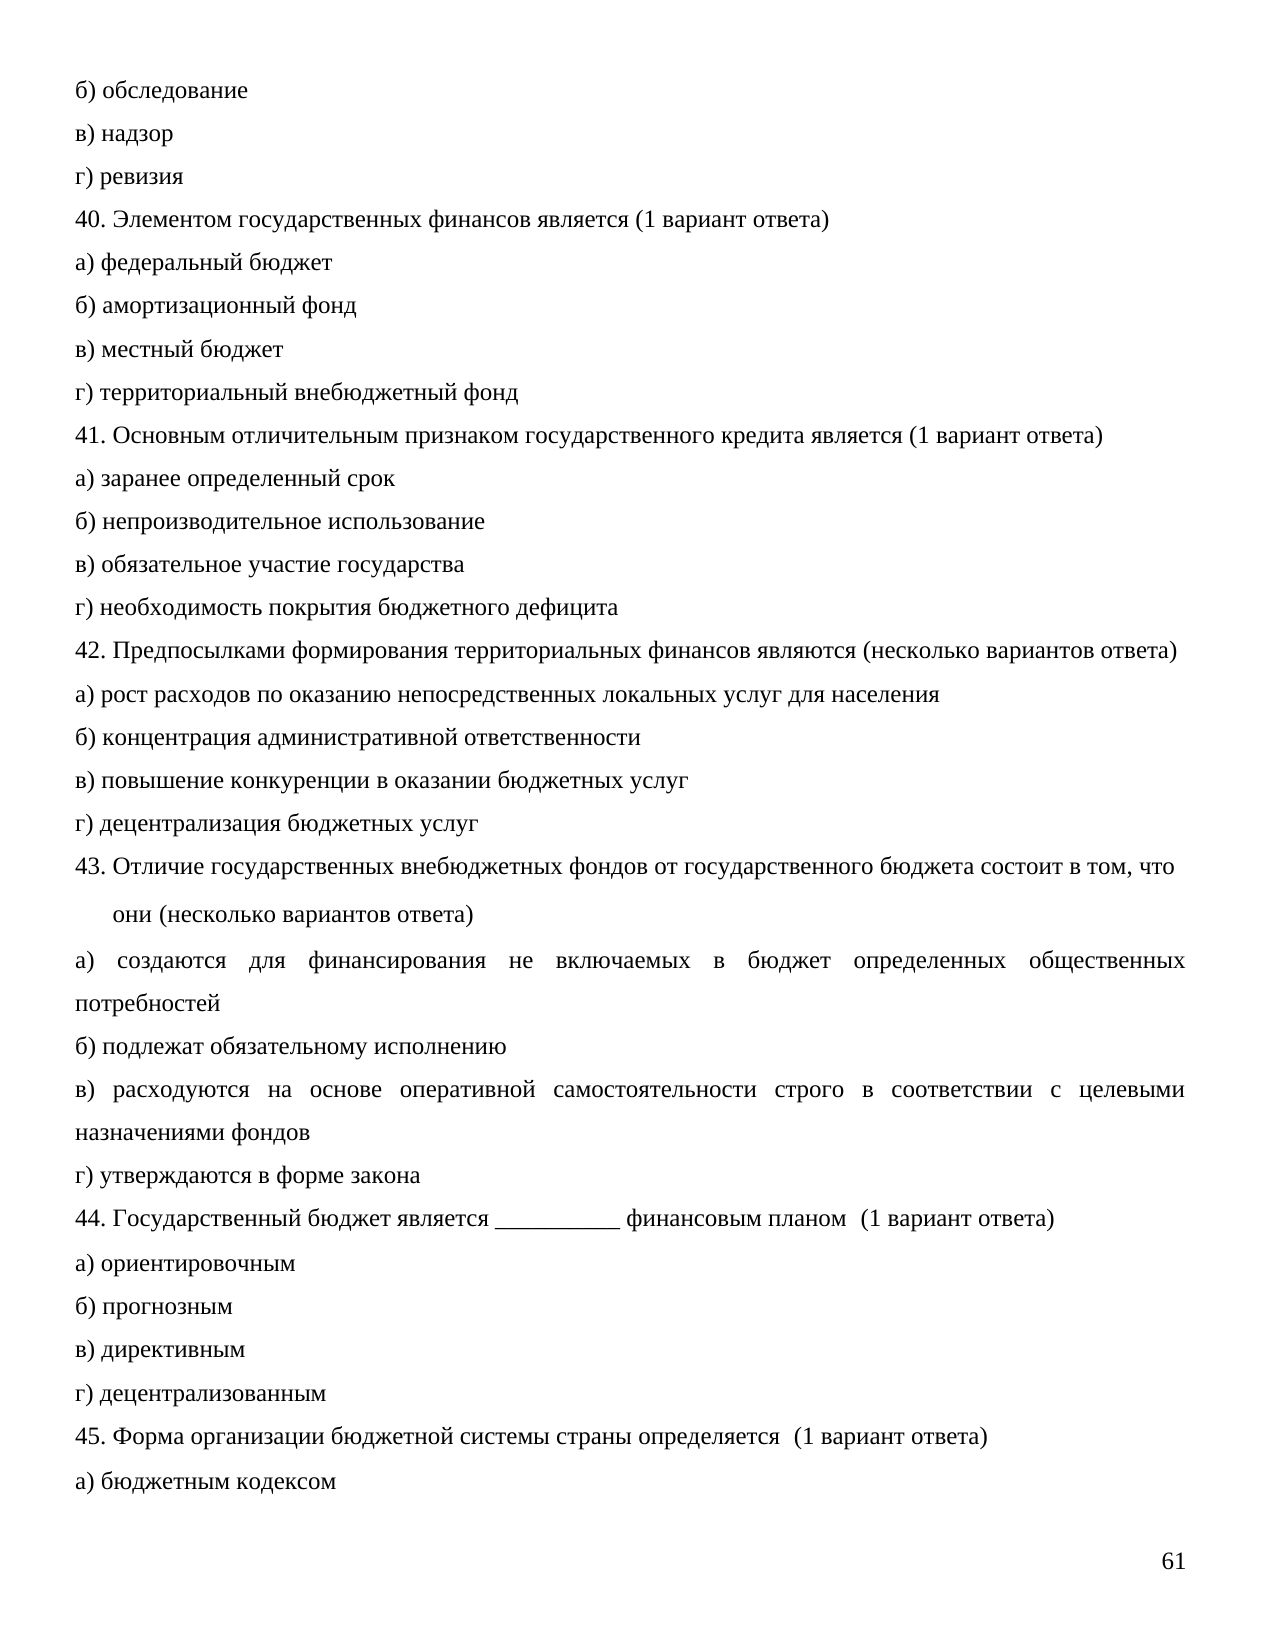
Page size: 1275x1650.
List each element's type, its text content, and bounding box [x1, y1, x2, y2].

text а) бюджетным кодексом [75, 1466, 1186, 1494]
text г) территориальный внебюджетный фонд [75, 377, 1186, 406]
text в) повышение конкуренции в оказании бюджетных услуг [75, 765, 1186, 794]
text б) амортизационный фонд [75, 291, 1186, 319]
text б) подлежат обязательному исполнению [75, 1031, 1186, 1060]
text б) прогнозным [75, 1291, 1186, 1320]
list Государственный бюджет является __________ финансовым планом (1 вариант ответа) [75, 1203, 1186, 1232]
text в) директивным [75, 1334, 1186, 1363]
text б) непроизводительное использование [75, 506, 1186, 535]
list Форма организации бюджетной системы страны определяется (1 вариант ответа) [75, 1421, 1186, 1449]
list Основным отличительным признаком государственного кредита является (1 вариант ответа) [75, 420, 1186, 449]
text а) рост расходов по оказанию непосредственных локальных услуг для населения [75, 679, 1186, 707]
text в) обязательное участие государства [75, 549, 1186, 578]
text а) федеральный бюджет [75, 247, 1186, 276]
list Предпосылками формирования территориальных финансов являются (несколько вариантов ответа) [75, 636, 1186, 664]
list Элементом государственных финансов является (1 вариант ответа) [75, 204, 1186, 233]
text в) местный бюджет [75, 334, 1186, 362]
text г) необходимость покрытия бюджетного дефицита [75, 592, 1186, 621]
text а) ориентировочным [75, 1248, 1186, 1277]
text в) надзор [75, 118, 1186, 147]
text в) расходуются на основе оперативной самостоятельности строго в соответствии с целевыми назначениями фондов [75, 1074, 1186, 1146]
text г) децентрализация бюджетных услуг [75, 808, 1186, 837]
list Отличие государственных внебюджетных фондов от государственного бюджета состоит в том, что они (несколько вариантов ответа) [75, 851, 1186, 928]
text г) децентрализованным [75, 1378, 1186, 1406]
text а) создаются для финансирования не включаемых в бюджет определенных общественных потребностей [75, 945, 1186, 1017]
text г) утверждаются в форме закона [75, 1160, 1186, 1189]
text б) концентрация административной ответственности [75, 722, 1186, 751]
text г) ревизия [75, 161, 1186, 190]
text б) обследование [75, 75, 1186, 104]
text а) заранее определенный срок [75, 463, 1186, 492]
